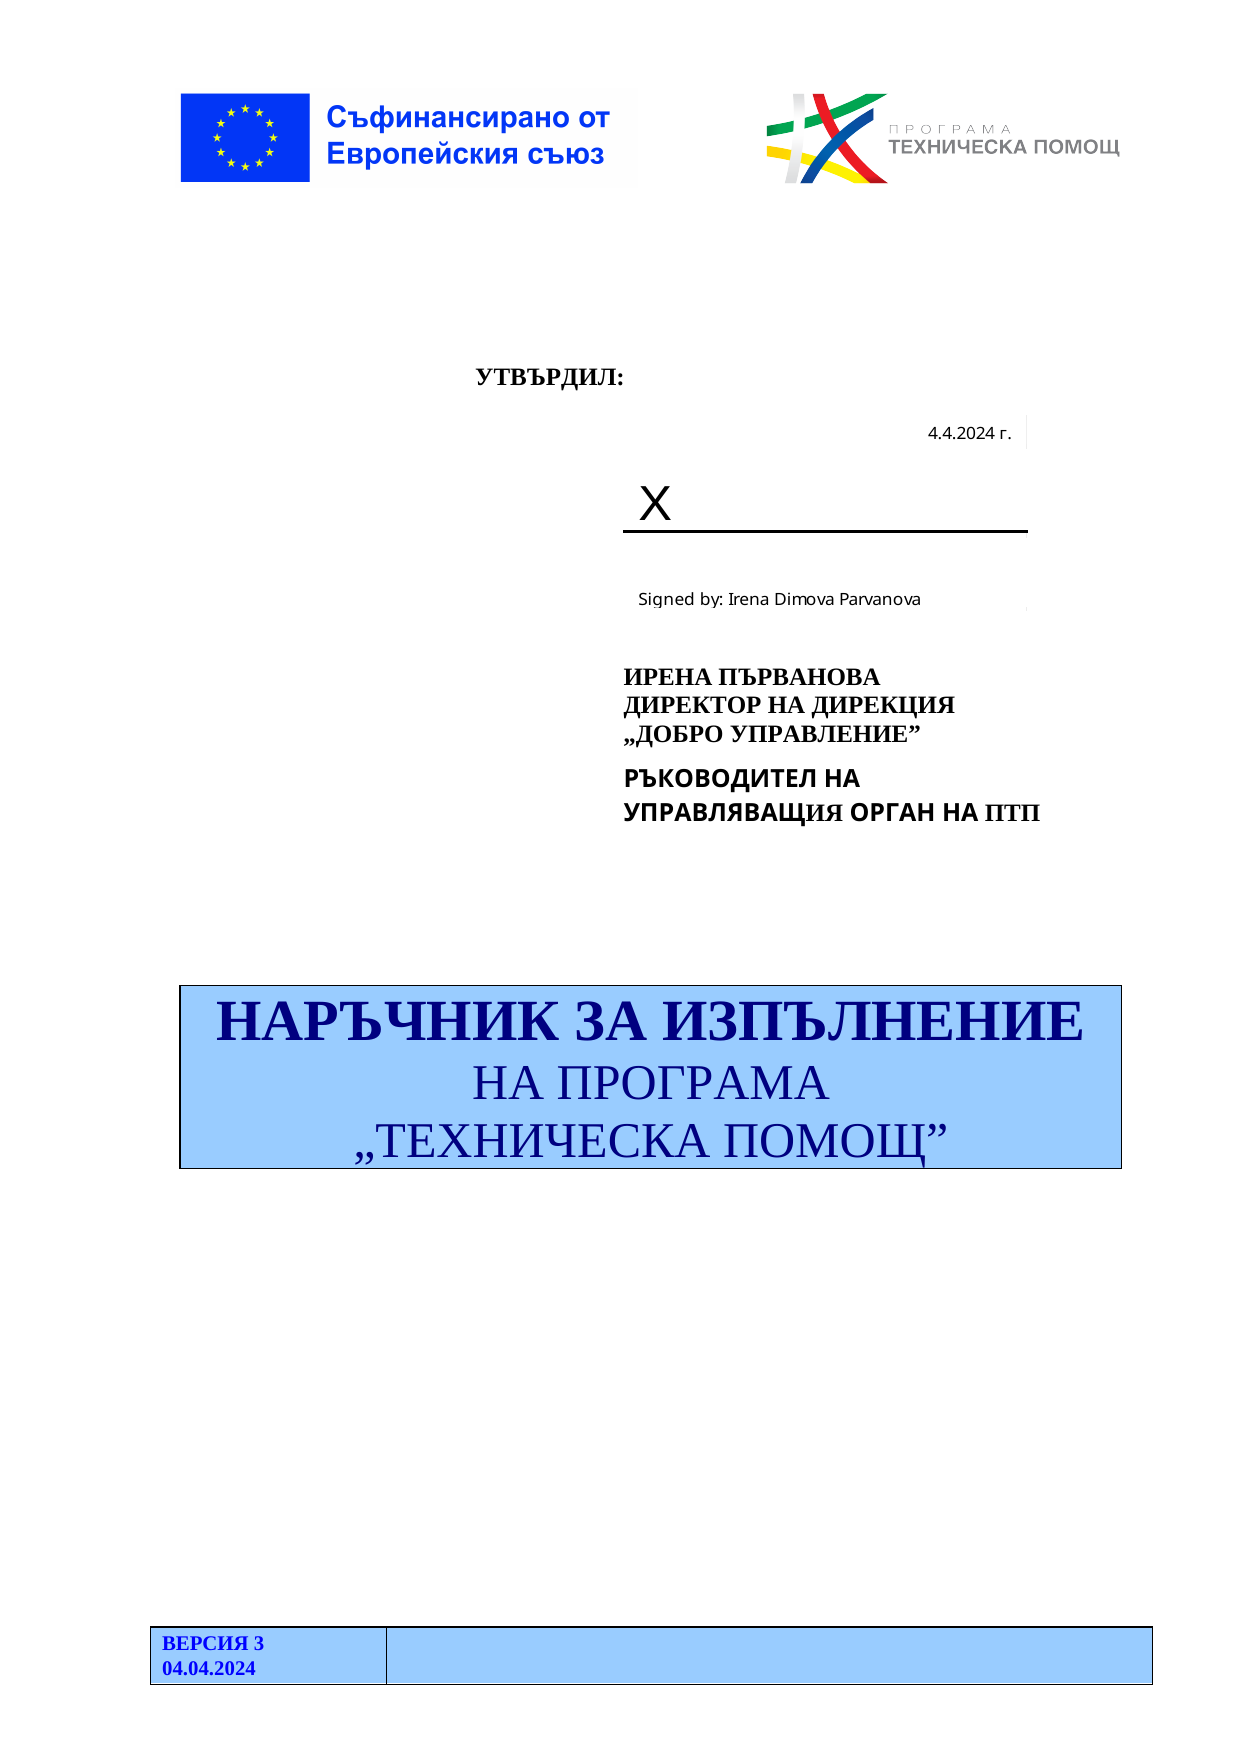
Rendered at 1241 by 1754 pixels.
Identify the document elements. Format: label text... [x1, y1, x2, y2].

text УТВЪРДИЛ: [475, 362, 1152, 390]
picture [175, 88, 638, 188]
picture [760, 73, 1127, 188]
text ДИРЕКТОР НА ДИРЕКЦИЯ [623, 691, 1152, 719]
table_header НАРЪЧНИК ЗА ИЗПЪЛНЕНИЕ НА ПРОГРАМА „ТЕХНИЧЕСКА ПОМОЩ” [181, 986, 1121, 1168]
text Ръководител НА [623, 761, 1152, 794]
text УПРАВЛЯВАЩИЯ ОРГАН НА ПТП [623, 794, 1152, 829]
text ИРЕНА ПЪРВАНОВА [623, 662, 1152, 691]
text „Добро управление” [623, 719, 1152, 748]
